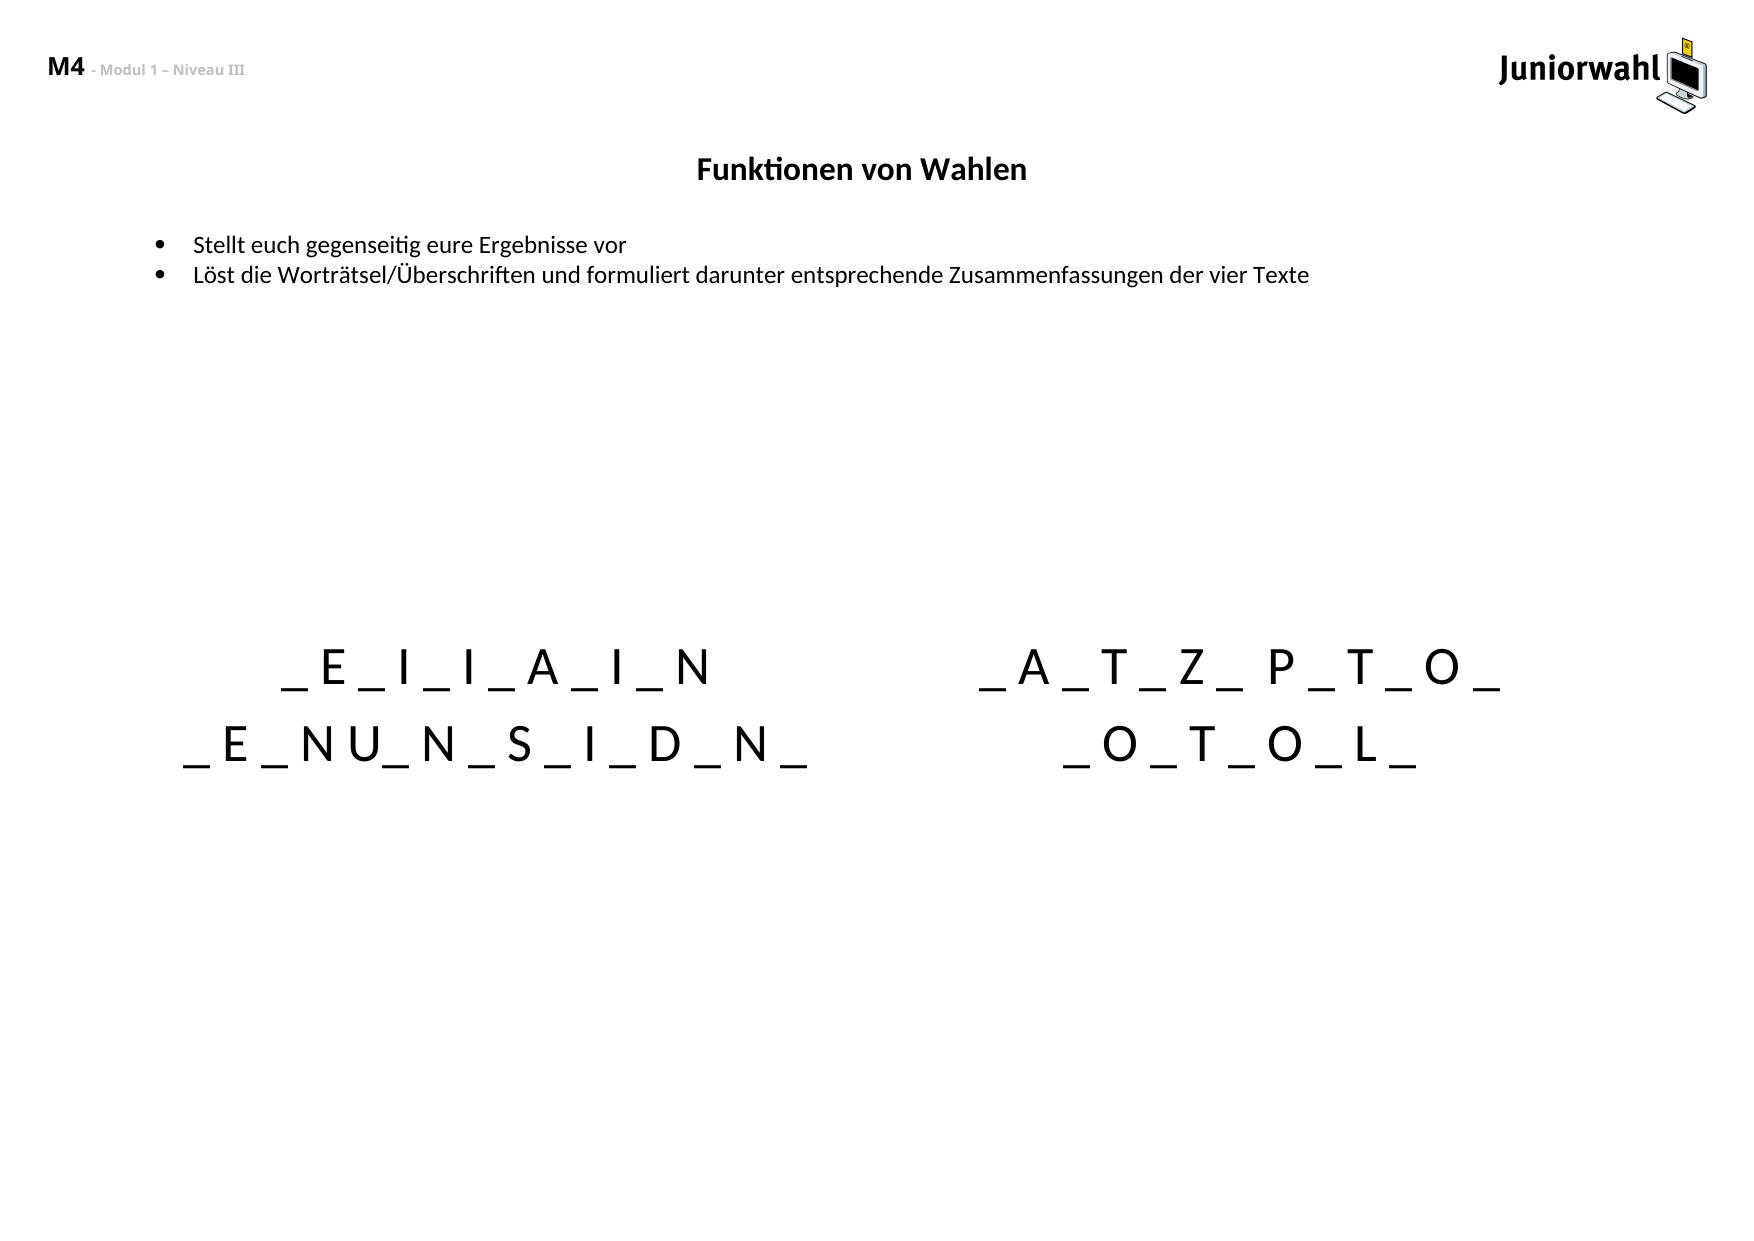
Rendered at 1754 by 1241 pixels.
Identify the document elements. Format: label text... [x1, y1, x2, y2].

picture [1486, 35, 1712, 117]
table_cell _ O _ T _ O _ L _ [868, 704, 1612, 1086]
table_header _ A _ T _ Z _ P _ T _ O _ [868, 321, 1612, 703]
table_header _ E _ I _ I _ A _ I _ N [124, 321, 868, 703]
list Stellt euch gegenseitig eure Ergebnisse vor [156, 229, 1606, 259]
text Funktionen von Wahlen [118, 148, 1606, 188]
list Löst die Worträtsel/Überschriften und formuliert darunter entsprechende Zusammenfassungen der vier Texte [156, 259, 1606, 290]
table_cell _ E _ N U_ N _ S _ I _ D _ N _ [124, 704, 868, 1086]
